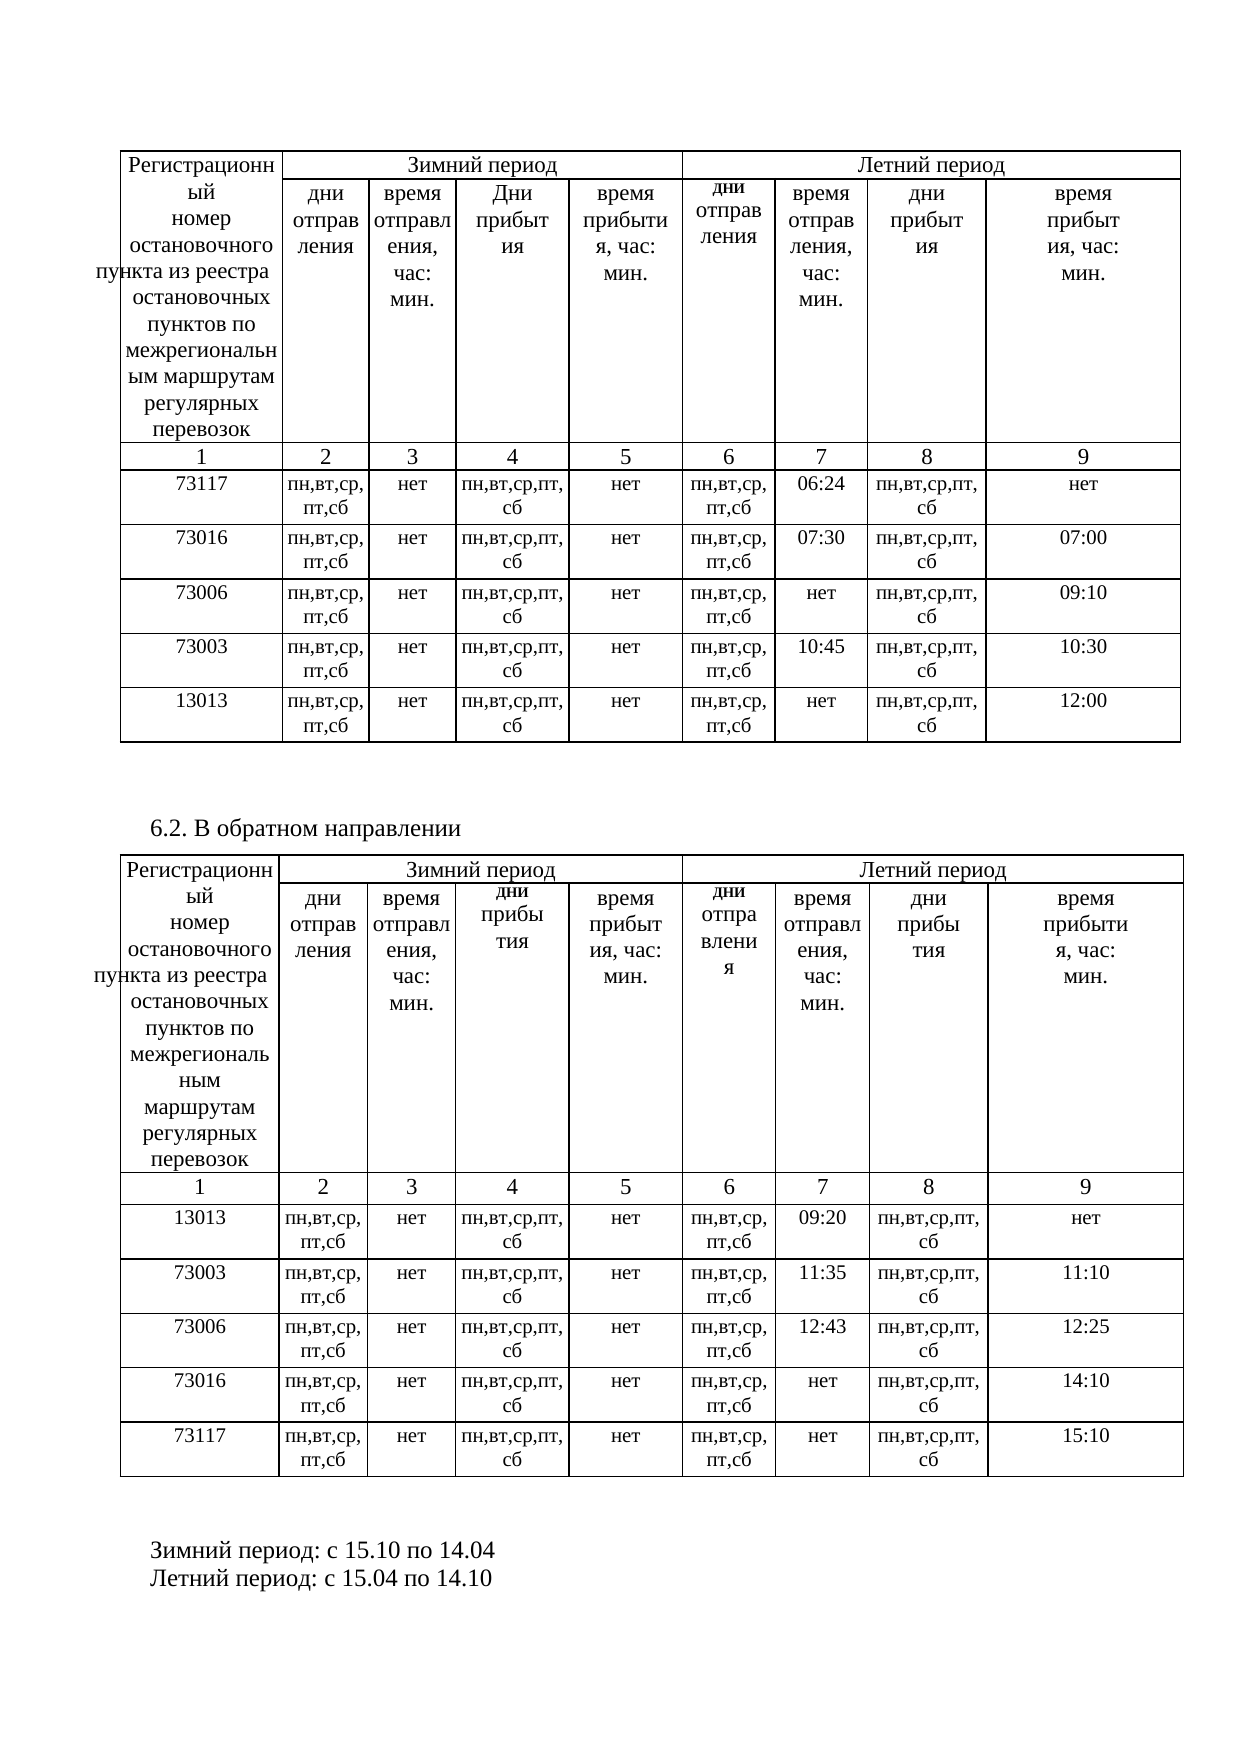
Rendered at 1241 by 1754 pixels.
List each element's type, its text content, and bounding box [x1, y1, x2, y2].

table_header Регистрационный номер остановочного пункта из реестра остановочных пунктов по межрегиональным маршрутам регулярных перевозок [121, 152, 282, 441]
table_cell нет [989, 1205, 1183, 1258]
table_cell нет [368, 1423, 455, 1476]
table_cell 10:30 [987, 634, 1180, 687]
table_header Зимний период [280, 856, 682, 882]
table_header Летний период [683, 856, 1183, 882]
table_cell 73006 [121, 580, 282, 632]
table_cell 2 [283, 443, 368, 469]
table_cell пн,вт,ср,пт,сб [280, 1205, 367, 1258]
table_header Летний период [683, 152, 1180, 178]
table_cell пн,вт,ср,пт,сб [870, 1423, 987, 1476]
table_cell 15:10 [989, 1423, 1183, 1476]
table_cell пн,вт,ср,пт,сб [683, 688, 774, 741]
table_cell 73016 [121, 1368, 278, 1421]
table_cell пн,вт,ср,пт,сб [283, 525, 368, 578]
table_cell 12:43 [776, 1314, 869, 1367]
table_cell время отправл ения, час: мин. [776, 884, 869, 1172]
table_header Регистрационный номер остановочного пункта из реестра остановочных пунктов по межрегиональным маршрутам регулярных перевозок [121, 856, 278, 1172]
table_cell нет [570, 1423, 682, 1476]
table_cell пн,вт,ср,пт,сб [456, 1423, 568, 1476]
table_cell 73016 [121, 525, 282, 578]
table_cell 4 [457, 443, 568, 469]
table_cell нет [776, 1368, 869, 1421]
table_cell 12:25 [989, 1314, 1183, 1367]
table_cell 6 [683, 1173, 775, 1204]
table_cell пн,вт,ср,пт,сб [683, 1368, 775, 1421]
table_cell 1 [121, 1173, 278, 1204]
table_cell нет [370, 471, 455, 524]
table_cell пн,вт,ср,пт,сб [457, 634, 568, 687]
table_cell нет [370, 525, 455, 578]
table_cell время отправ ления, час: мин. [776, 180, 867, 441]
table_cell ДНИ отпра влени я [683, 884, 775, 1172]
text 6.2. В обратном направлении [150, 813, 1090, 842]
table_cell пн,вт,ср,пт,сб [283, 688, 368, 741]
table_cell пн,вт,ср,пт,сб [280, 1368, 367, 1421]
table_cell пн,вт,ср,пт,сб [870, 1260, 987, 1312]
text Зимний период: с 15.10 по 14.04 [150, 1535, 1090, 1563]
table_cell 12:00 [987, 688, 1180, 741]
table_cell 8 [870, 1173, 987, 1204]
table_cell 10:45 [776, 634, 867, 687]
table_cell время прибыти я, час: мин. [989, 884, 1183, 1172]
table_cell 5 [570, 1173, 682, 1204]
table_cell нет [570, 1314, 682, 1367]
table_cell нет [570, 1260, 682, 1312]
table_cell пн,вт,ср,пт,сб [280, 1260, 367, 1312]
table_cell нет [368, 1314, 455, 1367]
table_cell пн,вт,ср,пт,сб [868, 471, 985, 524]
table_cell нет [368, 1260, 455, 1312]
table_cell нет [370, 634, 455, 687]
table_cell нет [570, 1368, 682, 1421]
table_cell нет [570, 1205, 682, 1258]
table_cell пн,вт,ср,пт,сб [870, 1314, 987, 1367]
table_cell 8 [868, 443, 985, 469]
table_cell 2 [280, 1173, 367, 1204]
table_cell 73006 [121, 1314, 278, 1367]
table_cell пн,вт,ср,пт,сб [280, 1314, 367, 1367]
table_cell нет [987, 471, 1180, 524]
table_cell 7 [776, 1173, 869, 1204]
table_cell 6 [683, 443, 774, 469]
table_cell пн,вт,ср,пт,сб [456, 1260, 568, 1312]
table_header Зимний период [283, 152, 682, 178]
table_cell пн,вт,ср,пт,сб [456, 1314, 568, 1367]
table_cell 07:30 [776, 525, 867, 578]
table_cell 09:20 [776, 1205, 869, 1258]
text Летний период: с 15.04 по 14.10 [150, 1563, 1090, 1592]
table_cell нет [570, 471, 682, 524]
table_cell Дни прибыт ия [457, 180, 568, 441]
table_cell нет [570, 688, 682, 741]
table_cell пн,вт,ср,пт,сб [868, 634, 985, 687]
table_cell время прибыт ия, час: мин. [570, 884, 682, 1172]
table_cell пн,вт,ср,пт,сб [683, 580, 774, 632]
table_cell пн,вт,ср,пт,сб [868, 688, 985, 741]
table_cell время отправл ения, час: мин. [368, 884, 455, 1172]
table_cell нет [570, 525, 682, 578]
table_cell 73117 [121, 471, 282, 524]
table_cell нет [776, 688, 867, 741]
table_cell пн,вт,ср,пт,сб [283, 634, 368, 687]
table_cell 7 [776, 443, 867, 469]
table_cell пн,вт,ср,пт,сб [870, 1368, 987, 1421]
table_cell пн,вт,ср,пт,сб [457, 525, 568, 578]
table_cell пн,вт,ср,пт,сб [683, 471, 774, 524]
table_cell 1 [121, 443, 282, 469]
table_cell нет [370, 580, 455, 632]
table_cell пн,вт,ср,пт,сб [683, 1205, 775, 1258]
table_cell нет [368, 1205, 455, 1258]
table_cell ДНИ отправ ления [683, 180, 774, 441]
table_cell 07:00 [987, 525, 1180, 578]
table_cell 06:24 [776, 471, 867, 524]
table_cell пн,вт,ср,пт,сб [283, 580, 368, 632]
table_cell 5 [570, 443, 682, 469]
table_cell пн,вт,ср,пт,сб [870, 1205, 987, 1258]
table_cell 9 [989, 1173, 1183, 1204]
table_cell пн,вт,ср,пт,сб [683, 634, 774, 687]
table_cell 13013 [121, 688, 282, 741]
table_cell пн,вт,ср,пт,сб [457, 471, 568, 524]
table_cell дни отправ ления [280, 884, 367, 1172]
table_cell пн,вт,ср,пт,сб [283, 471, 368, 524]
table_cell время прибыти я, час: мин. [570, 180, 682, 441]
table_cell 9 [987, 443, 1180, 469]
table_cell 09:10 [987, 580, 1180, 632]
table_cell 13013 [121, 1205, 278, 1258]
table_cell пн,вт,ср,пт,сб [683, 1314, 775, 1367]
table_cell дни отправ ления [283, 180, 368, 441]
table_cell 73117 [121, 1423, 278, 1476]
table_cell 3 [368, 1173, 455, 1204]
table_cell пн,вт,ср,пт,сб [280, 1423, 367, 1476]
table_cell 73003 [121, 1260, 278, 1312]
table_cell нет [368, 1368, 455, 1421]
table_cell дни прибыт ия [868, 180, 985, 441]
table_cell нет [776, 1423, 869, 1476]
table_cell 3 [370, 443, 455, 469]
table_cell пн,вт,ср,пт,сб [457, 580, 568, 632]
table_cell время прибыт ия, час: мин. [987, 180, 1180, 441]
table_cell 11:10 [989, 1260, 1183, 1312]
table_cell 14:10 [989, 1368, 1183, 1421]
table_cell время отправл ения, час: мин. [370, 180, 455, 441]
table_cell нет [370, 688, 455, 741]
table_cell 11:35 [776, 1260, 869, 1312]
table_cell пн,вт,ср,пт,сб [868, 525, 985, 578]
table_cell пн,вт,ср,пт,сб [456, 1205, 568, 1258]
table_cell пн,вт,ср,пт,сб [457, 688, 568, 741]
table_cell 73003 [121, 634, 282, 687]
table_cell пн,вт,ср,пт,сб [683, 1423, 775, 1476]
table_cell пн,вт,ср,пт,сб [456, 1368, 568, 1421]
table_cell 4 [456, 1173, 568, 1204]
table_cell пн,вт,ср,пт,сб [868, 580, 985, 632]
table_cell нет [570, 634, 682, 687]
table_cell пн,вт,ср,пт,сб [683, 1260, 775, 1312]
table_cell дни прибы тия [870, 884, 987, 1172]
table_cell нет [776, 580, 867, 632]
table_cell ДНИ прибы тия [456, 884, 568, 1172]
table_cell пн,вт,ср,пт,сб [683, 525, 774, 578]
table_cell нет [570, 580, 682, 632]
